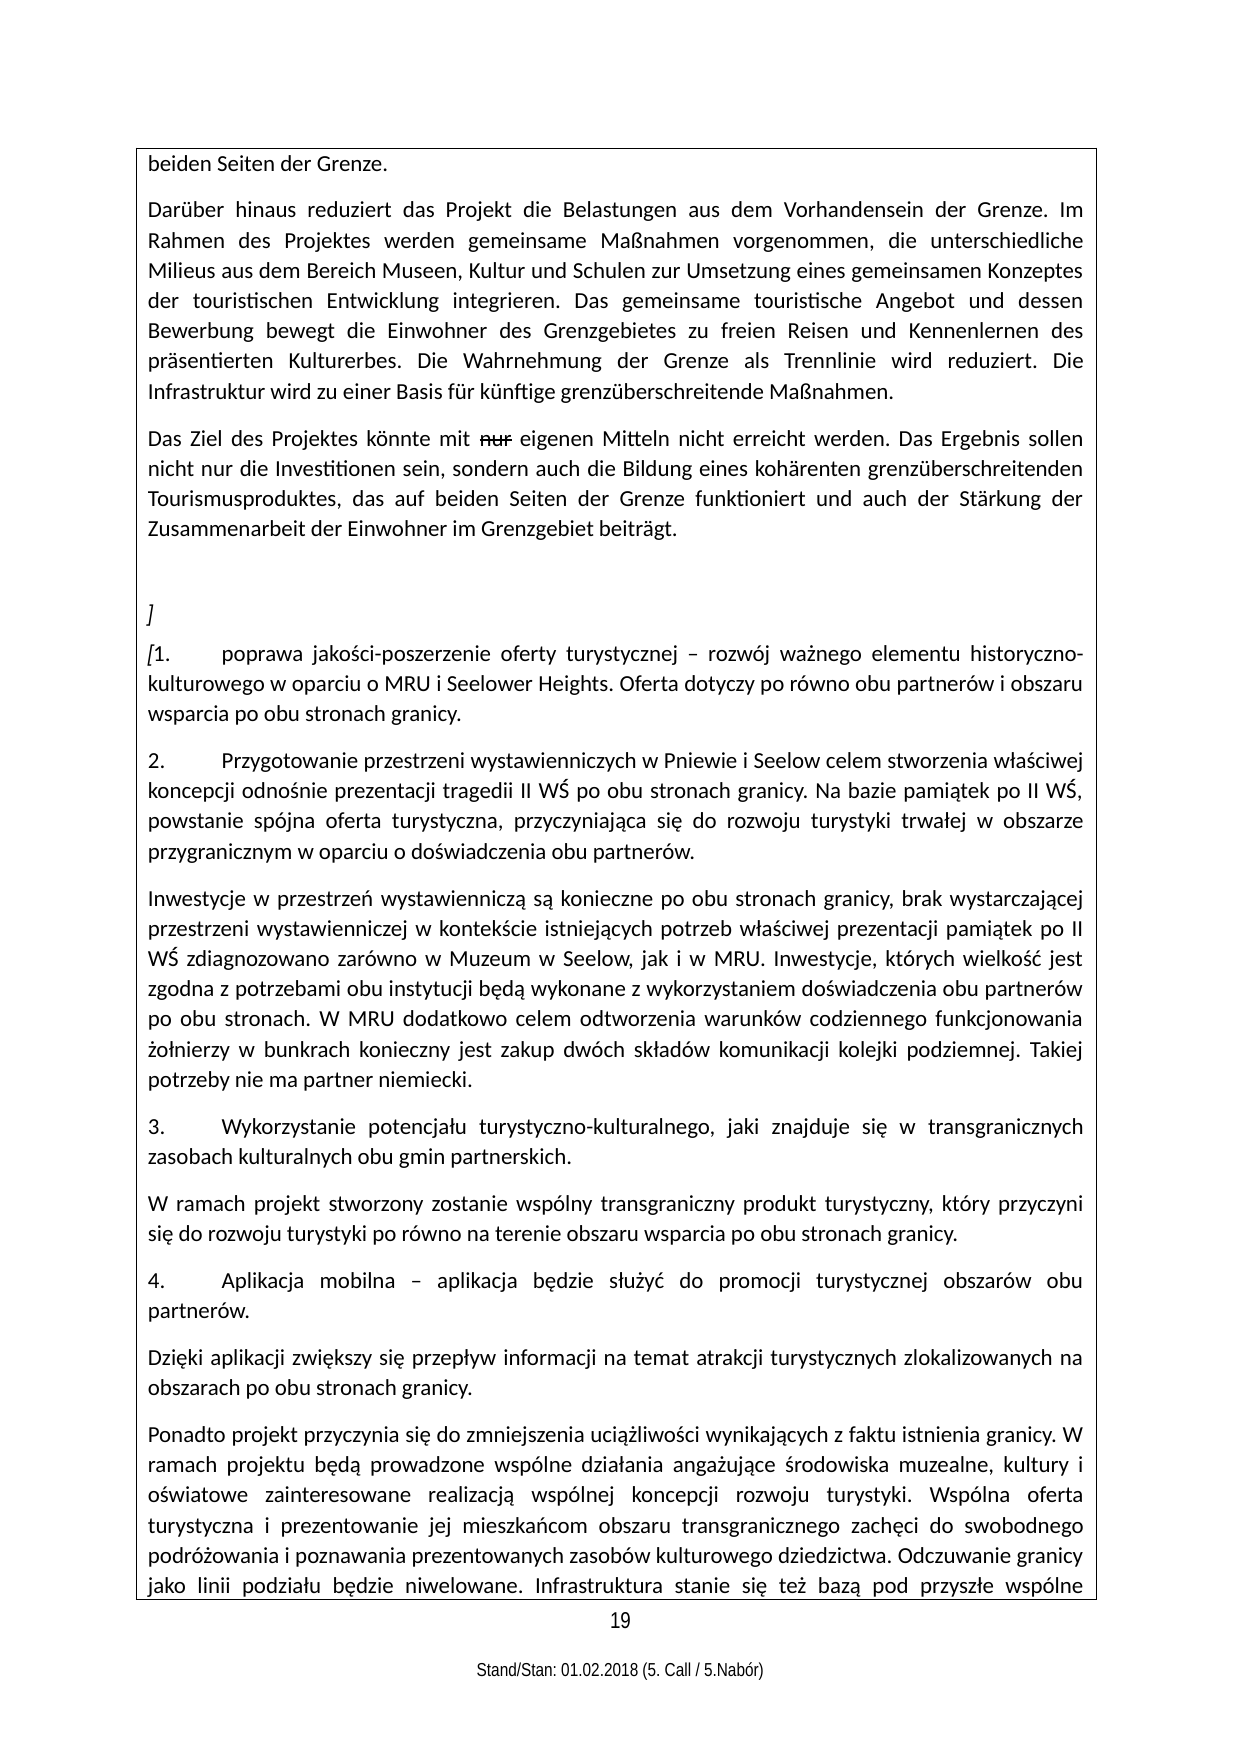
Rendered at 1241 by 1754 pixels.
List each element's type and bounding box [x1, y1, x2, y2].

table_cell [137, 149, 1096, 1599]
